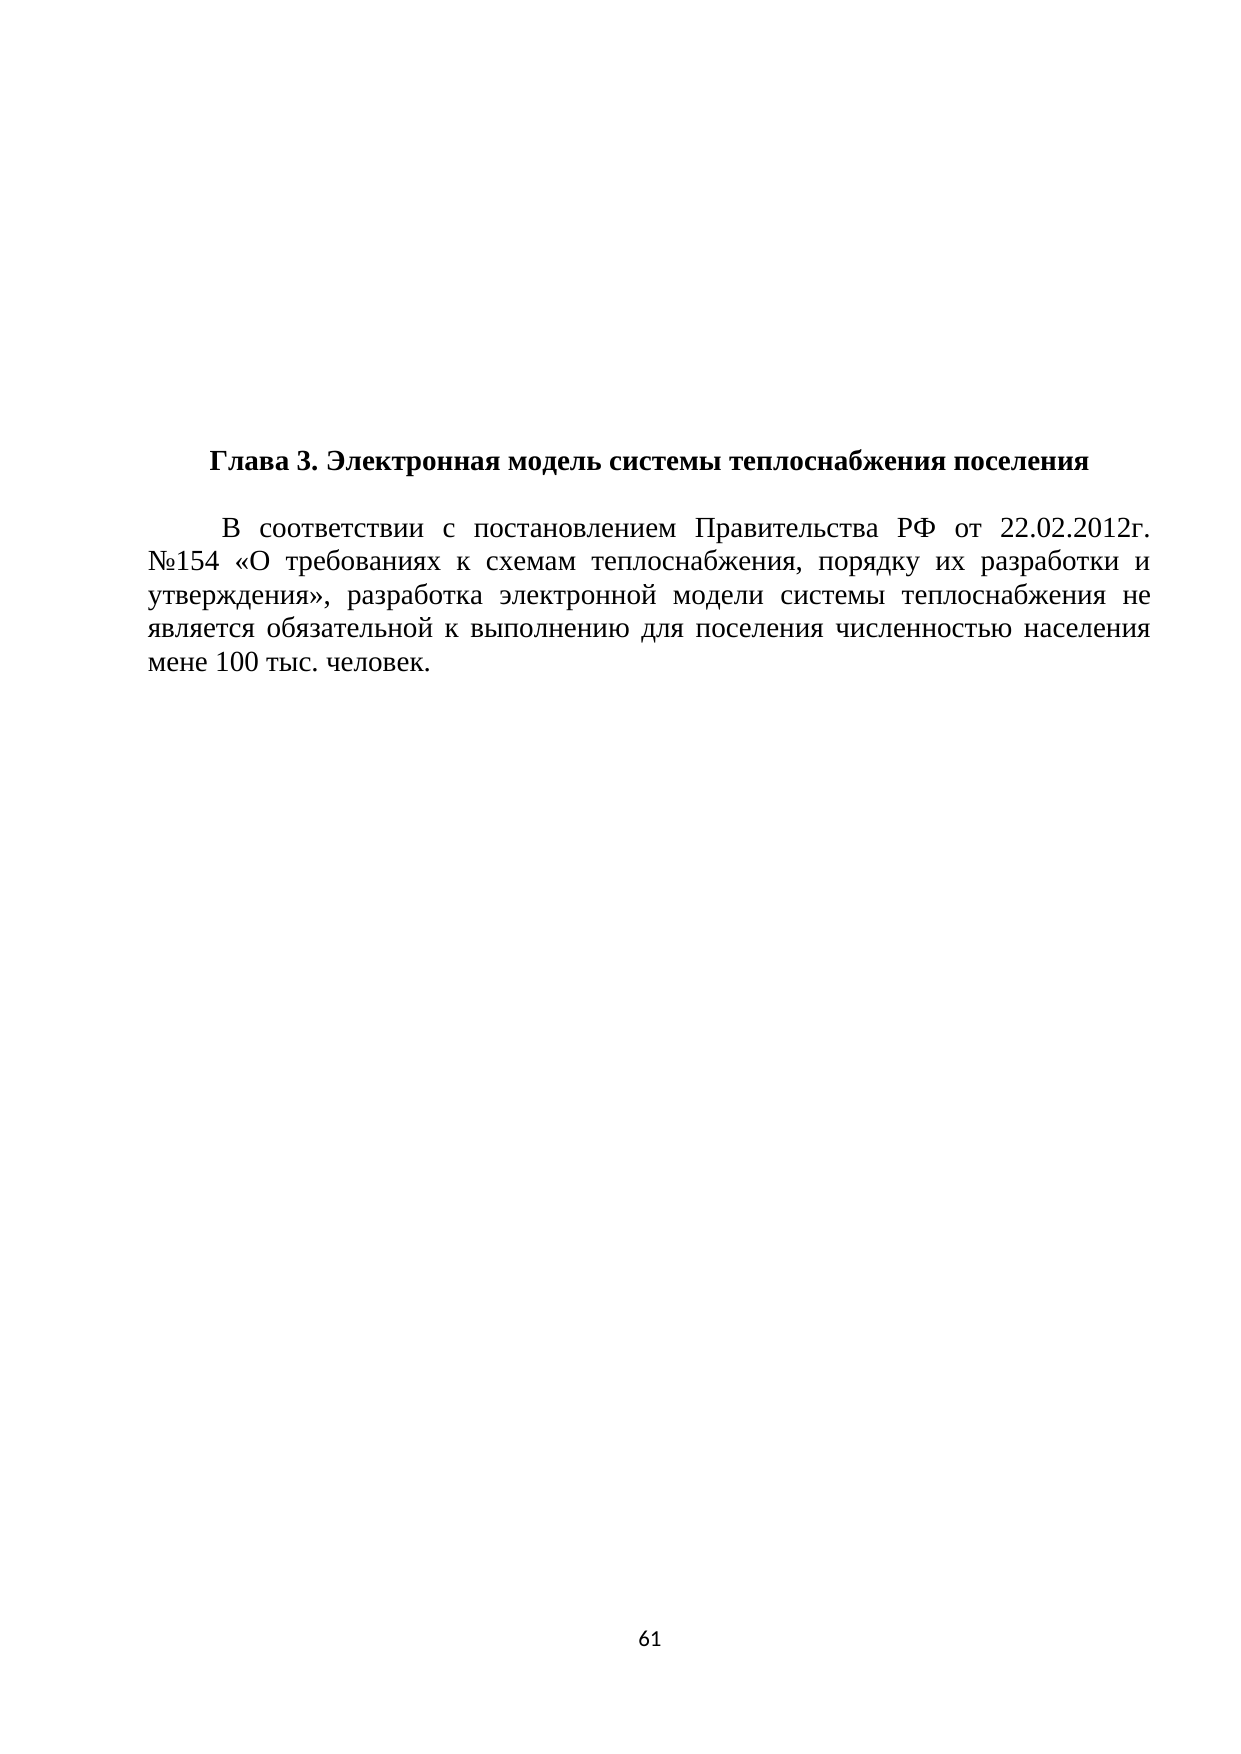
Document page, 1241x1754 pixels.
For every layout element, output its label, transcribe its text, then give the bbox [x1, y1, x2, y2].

text Глава 3. Электронная модель системы теплоснабжения поселения [148, 443, 1152, 476]
text В соответствии с постановлением Правительства РФ от 22.02.2012г. №154 «О требованиях к схемам теплоснабжения, порядку их разработки и утверждения», разработка электронной модели системы теплоснабжения не является обязательной к выполнению для поселения численностью населения мене 100 тыс. человек. [148, 510, 1152, 678]
